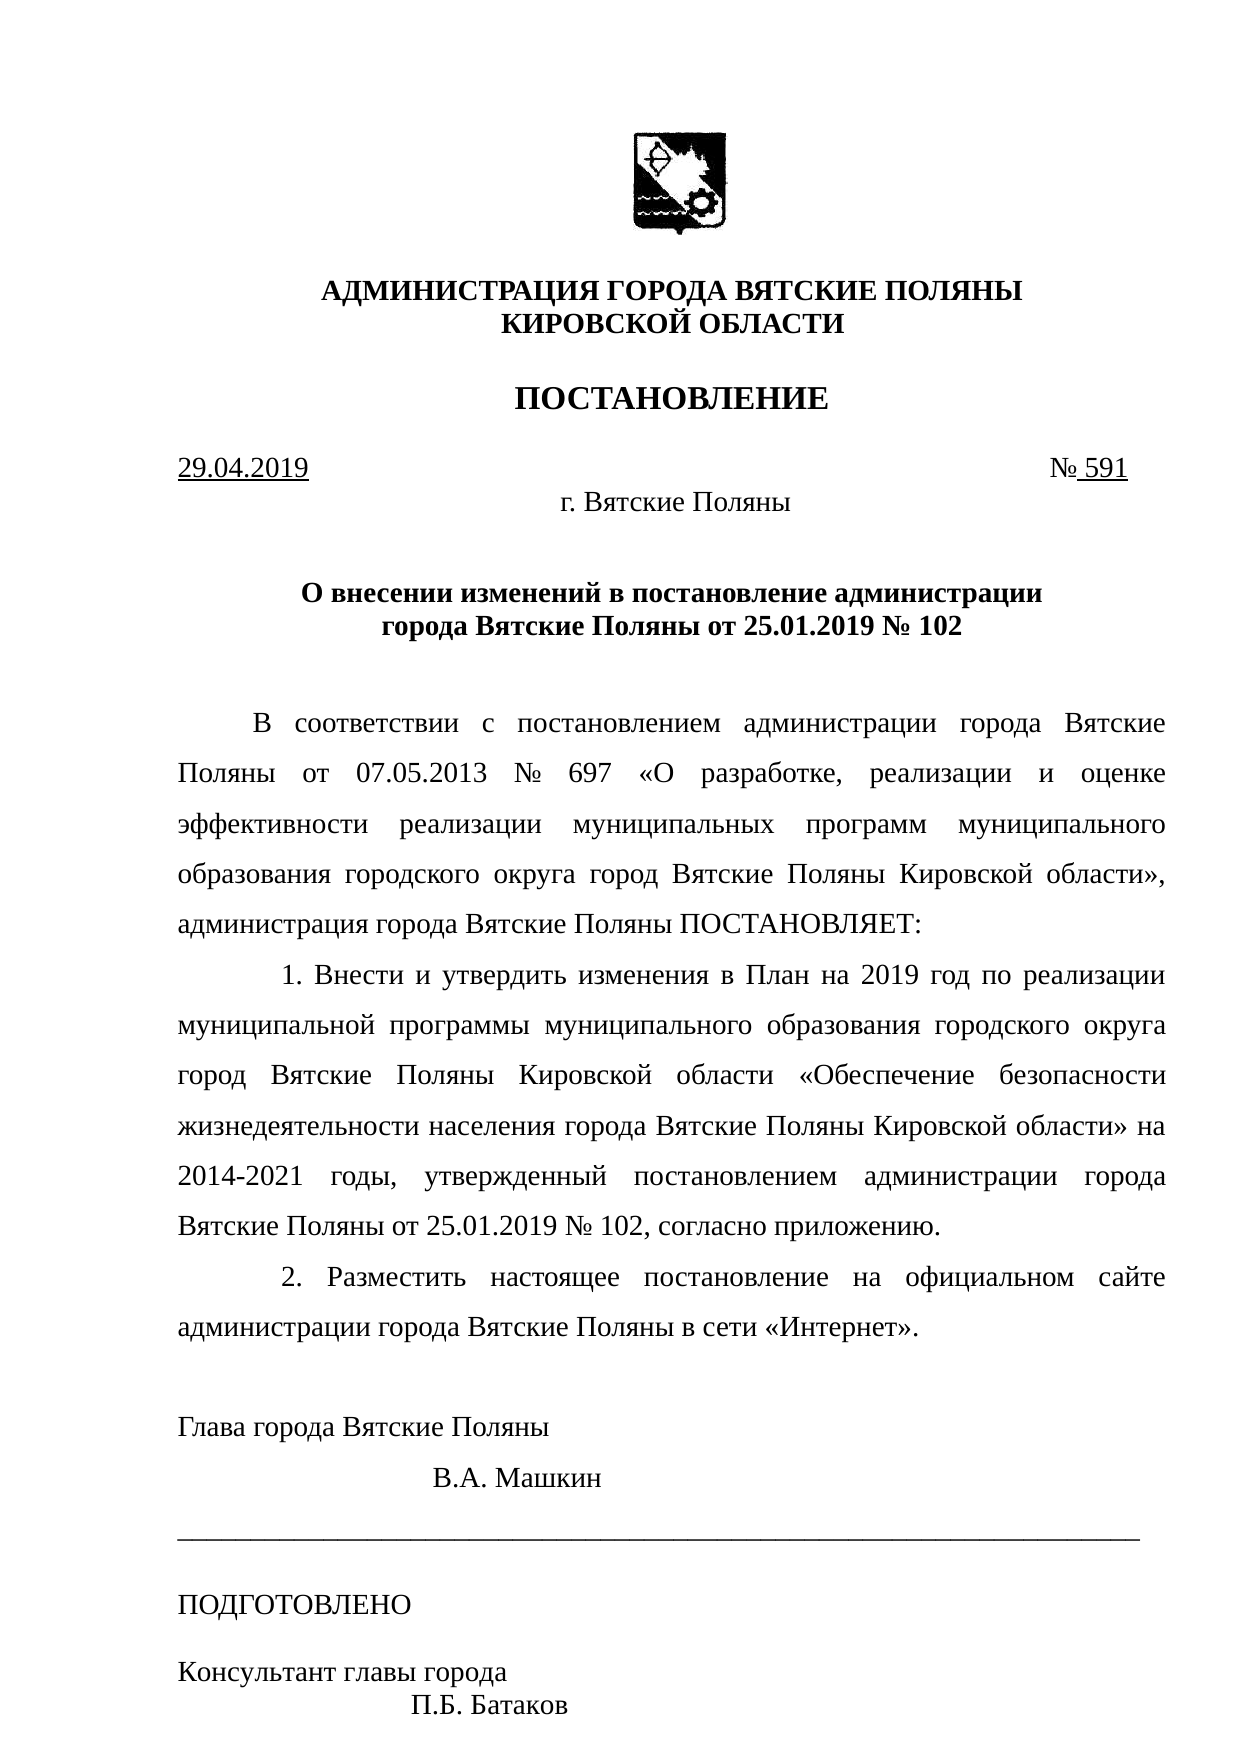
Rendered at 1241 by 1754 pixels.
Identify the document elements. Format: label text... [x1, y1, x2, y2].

text Глава города Вятские Поляны [177, 1409, 1167, 1443]
text В соответствии с постановлением администрации города Вятские Поляны от 07.05.2013 № 697 «О разработке, реализации и оценке эффективности реализации муниципальных программ муниципального образования городского округа город Вятские Поляны Кировской области», администрация города Вятские Поляны ПОСТАНОВЛЯЕТ: [177, 705, 1167, 940]
text 2. Разместить настоящее постановление на официальном сайте администрации города Вятские Поляны в сети «Интернет». [177, 1259, 1167, 1342]
text Консультант главы города [177, 1654, 1167, 1687]
text О внесении изменений в постановление администрации [177, 575, 1167, 608]
text 1. Внести и утвердить изменения в План на 2019 год по реализации муниципальной программы муниципального образования городского округа город Вятские Поляны Кировской области «Обеспечение безопасности жизнедеятельности населения города Вятские Поляны Кировской области» на 2014-2021 годы, утвержденный постановлением администрации города Вятские Поляны от 25.01.2019 № 102, согласно приложению. [177, 957, 1167, 1242]
text __________________________________________________________________ [177, 1510, 1167, 1544]
text ПОСТАНОВЛЕНИЕ [177, 378, 1167, 417]
text ПОДГОТОВЛЕНО [177, 1587, 1167, 1620]
text В.А. Машкин [177, 1460, 1167, 1493]
picture [633, 132, 728, 235]
text города Вятские Поляны от 25.01.2019 № 102 [177, 608, 1167, 642]
subtitle КИРОВСКОЙ ОБЛАСТИ [179, 306, 1167, 340]
text П.Б. Батаков [177, 1687, 1167, 1721]
subtitle АДМИНИСТРАЦИЯ ГОРОДА ВЯТСКИЕ ПОЛЯНЫ [177, 273, 1167, 306]
text г. Вятские Поляны [177, 484, 1167, 517]
text 29.04.2019 № 591 [177, 450, 1167, 484]
